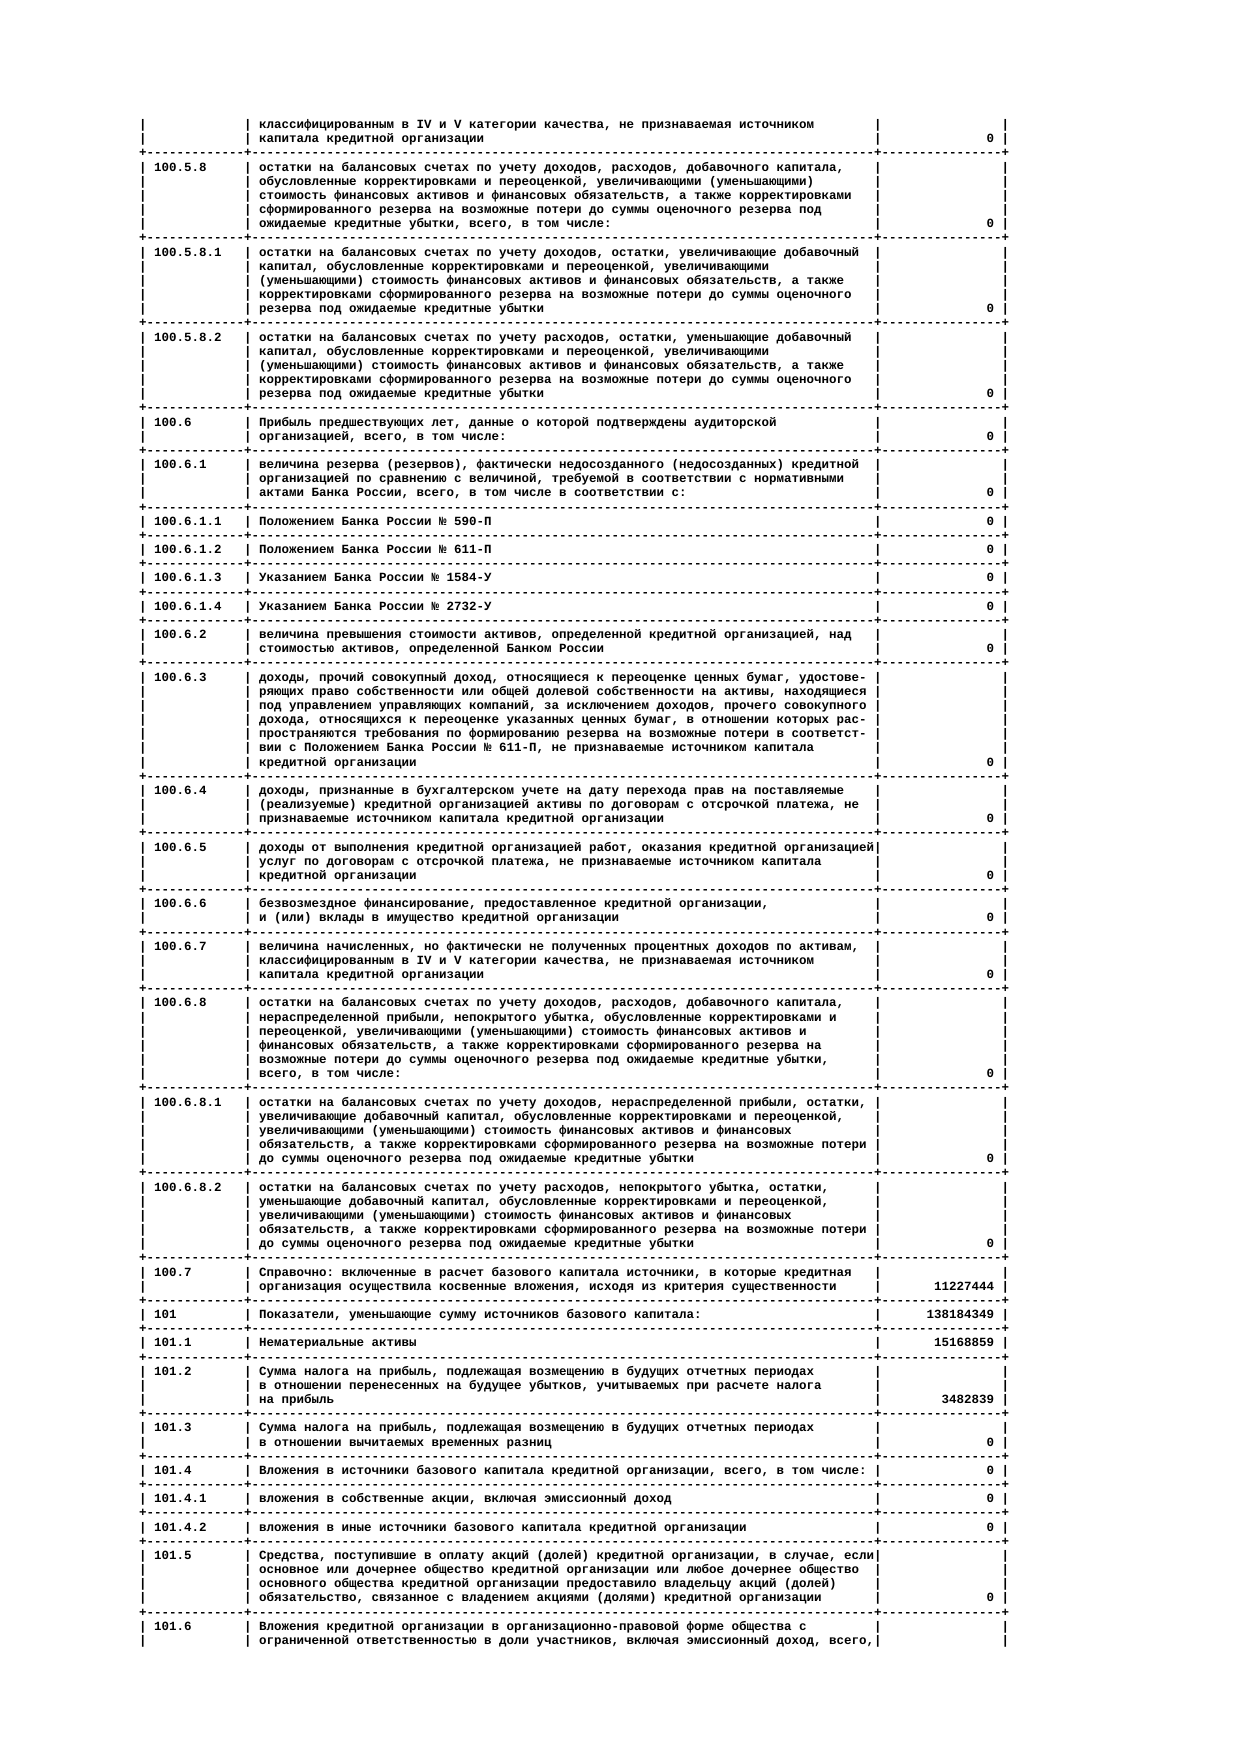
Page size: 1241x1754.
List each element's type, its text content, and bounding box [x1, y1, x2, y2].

text | 100.6.2 | величина превышения стоимости активов, определенной кредитной организацией, над | | [139, 628, 1101, 642]
text | 100.6.4 | доходы, признанные в бухгалтерском учете на дату перехода прав на поставляемые | | [139, 784, 1101, 798]
text | | всего, в том числе: | 0 | [139, 1067, 1101, 1081]
text | | услуг по договорам с отсрочкой платежа, не признаваемые источником капитала | | [139, 855, 1101, 869]
text | 101.6 | Вложения кредитной организации в организационно-правовой форме общества с | | [139, 1620, 1101, 1634]
text +-------------+-----------------------------------------------------------------------------------+----------------+ [139, 1322, 1101, 1336]
text | 100.5.8 | остатки на балансовых счетах по учету доходов, расходов, добавочного капитала, | | [139, 161, 1101, 175]
text | | стоимостью активов, определенной Банком России | 0 | [139, 642, 1101, 656]
text +-------------+-----------------------------------------------------------------------------------+----------------+ [139, 1081, 1101, 1096]
text +-------------+-----------------------------------------------------------------------------------+----------------+ [139, 1294, 1101, 1308]
text | | капитал, обусловленные корректировками и переоценкой, увеличивающими | | [139, 345, 1101, 359]
text +-------------+-----------------------------------------------------------------------------------+----------------+ [139, 529, 1101, 543]
text | 101.4.2 | вложения в иные источники базового капитала кредитной организации | 0 | [139, 1521, 1101, 1535]
text +-------------+-----------------------------------------------------------------------------------+----------------+ [139, 501, 1101, 515]
text +-------------+-----------------------------------------------------------------------------------+----------------+ [139, 1166, 1101, 1181]
text | | ограниченной ответственностью в доли участников, включая эмиссионный доход, всего,| | [139, 1634, 1101, 1648]
text | 100.6.7 | величина начисленных, но фактически не полученных процентных доходов по активам, | | [139, 940, 1101, 954]
text | 101.4 | Вложения в источники базового капитала кредитной организации, всего, в том числе: | 0 | [139, 1464, 1101, 1478]
text | | корректировками сформированного резерва на возможные потери до суммы оценочного | | [139, 288, 1101, 302]
text | | увеличивающими (уменьшающими) стоимость финансовых активов и финансовых | | [139, 1209, 1101, 1223]
text | | финансовых обязательств, а также корректировками сформированного резерва на | | [139, 1039, 1101, 1053]
text +-------------+-----------------------------------------------------------------------------------+----------------+ [139, 1450, 1101, 1464]
text | 100.6 | Прибыль предшествующих лет, данные о которой подтверждены аудиторской | | [139, 416, 1101, 430]
text | | увеличивающие добавочный капитал, обусловленные корректировками и переоценкой, | | [139, 1110, 1101, 1124]
text | 101 | Показатели, уменьшающие сумму источников базового капитала: | 138184349 | [139, 1308, 1101, 1322]
text +-------------+-----------------------------------------------------------------------------------+----------------+ [139, 883, 1101, 897]
text | 101.2 | Сумма налога на прибыль, подлежащая возмещению в будущих отчетных периодах | | [139, 1365, 1101, 1379]
text | | пространяются требования по формированию резерва на возможные потери в соответст- | | [139, 727, 1101, 741]
text | 100.6.1.3 | Указанием Банка России № 1584-У | 0 | [139, 571, 1101, 586]
text | | основного общества кредитной организации предоставило владельцу акций (долей) | | [139, 1577, 1101, 1591]
text | | актами Банка России, всего, в том числе в соответствии с: | 0 | [139, 486, 1101, 501]
text | | корректировками сформированного резерва на возможные потери до суммы оценочного | | [139, 373, 1101, 387]
text | 100.6.8 | остатки на балансовых счетах по учету доходов, расходов, добавочного капитала, | | [139, 996, 1101, 1011]
text | | стоимость финансовых активов и финансовых обязательств, а также корректировками | | [139, 189, 1101, 203]
text | | капитала кредитной организации | 0 | [139, 132, 1101, 146]
text +-------------+-----------------------------------------------------------------------------------+----------------+ [139, 586, 1101, 600]
text | | классифицированным в IV и V категории качества, не признаваемая источником | | [139, 118, 1101, 132]
text | | организация осуществила косвенные вложения, исходя из критерия существенности | 11227444 | [139, 1280, 1101, 1294]
text | 101.1 | Нематериальные активы | 15168859 | [139, 1336, 1101, 1351]
text | | капитала кредитной организации | 0 | [139, 968, 1101, 982]
text +-------------+-----------------------------------------------------------------------------------+----------------+ [139, 1251, 1101, 1266]
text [139, 146, 1101, 161]
text | 100.6.1 | величина резерва (резервов), фактически недосозданного (недосозданных) кредитной | | [139, 458, 1101, 472]
text +-------------+-----------------------------------------------------------------------------------+----------------+ [139, 826, 1101, 841]
text | | основное или дочернее общество кредитной организации или любое дочернее общество | | [139, 1563, 1101, 1577]
text +-------------+-----------------------------------------------------------------------------------+----------------+ [139, 656, 1101, 671]
text | | капитал, обусловленные корректировками и переоценкой, увеличивающими | | [139, 260, 1101, 274]
text +-------------+-----------------------------------------------------------------------------------+----------------+ [139, 1351, 1101, 1365]
text | | ряющих право собственности или общей долевой собственности на активы, находящиеся | | [139, 685, 1101, 699]
text | | организацией, всего, в том числе: | 0 | [139, 430, 1101, 444]
text +-------------+-----------------------------------------------------------------------------------+----------------+ [139, 401, 1101, 416]
text | | до суммы оценочного резерва под ожидаемые кредитные убытки | 0 | [139, 1152, 1101, 1166]
text | | организацией по сравнению с величиной, требуемой в соответствии с нормативными | | [139, 472, 1101, 486]
text | | под управлением управляющих компаний, за исключением доходов, прочего совокупного | | [139, 699, 1101, 713]
text | | (реализуемые) кредитной организацией активы по договорам с отсрочкой платежа, не | | [139, 798, 1101, 812]
text | | кредитной организации | 0 | [139, 869, 1101, 883]
text +-------------+-----------------------------------------------------------------------------------+----------------+ [139, 1506, 1101, 1521]
text | | уменьшающие добавочный капитал, обусловленные корректировками и переоценкой, | | [139, 1195, 1101, 1209]
text | | нераспределенной прибыли, непокрытого убытка, обусловленные корректировками и | | [139, 1011, 1101, 1025]
text | | переоценкой, увеличивающими (уменьшающими) стоимость финансовых активов и | | [139, 1025, 1101, 1039]
text | 101.3 | Сумма налога на прибыль, подлежащая возмещению в будущих отчетных периодах | | [139, 1421, 1101, 1436]
text +-------------+-----------------------------------------------------------------------------------+----------------+ [139, 557, 1101, 571]
text | | (уменьшающими) стоимость финансовых активов и финансовых обязательств, а также | | [139, 359, 1101, 373]
text | | в отношении перенесенных на будущее убытков, учитываемых при расчете налога | | [139, 1379, 1101, 1393]
text | 100.7 | Справочно: включенные в расчет базового капитала источники, в которые кредитная | | [139, 1266, 1101, 1280]
text | | на прибыль | 3482839 | [139, 1393, 1101, 1407]
text | 100.6.1.4 | Указанием Банка России № 2732-У | 0 | [139, 600, 1101, 614]
text +-------------+-----------------------------------------------------------------------------------+----------------+ [139, 1407, 1101, 1421]
text | | классифицированным в IV и V категории качества, не признаваемая источником | | [139, 954, 1101, 968]
text | 101.5 | Средства, поступившие в оплату акций (долей) кредитной организации, в случае, если| | [139, 1549, 1101, 1563]
text | | в отношении вычитаемых временных разниц | 0 | [139, 1436, 1101, 1450]
text | 100.6.8.2 | остатки на балансовых счетах по учету расходов, непокрытого убытка, остатки, | | [139, 1181, 1101, 1195]
text | | до суммы оценочного резерва под ожидаемые кредитные убытки | 0 | [139, 1237, 1101, 1251]
text | 100.6.8.1 | остатки на балансовых счетах по учету доходов, нераспределенной прибыли, остатки, | | [139, 1096, 1101, 1110]
text +-------------+-----------------------------------------------------------------------------------+----------------+ [139, 770, 1101, 784]
text | 100.6.5 | доходы от выполнения кредитной организацией работ, оказания кредитной организацией| | [139, 841, 1101, 855]
text | 100.6.3 | доходы, прочий совокупный доход, относящиеся к переоценке ценных бумаг, удостове- | | [139, 671, 1101, 685]
text | | признаваемые источником капитала кредитной организации | 0 | [139, 812, 1101, 826]
text +-------------+-----------------------------------------------------------------------------------+----------------+ [139, 982, 1101, 996]
text | | резерва под ожидаемые кредитные убытки | 0 | [139, 387, 1101, 401]
text | | обусловленные корректировками и переоценкой, увеличивающими (уменьшающими) | | [139, 175, 1101, 189]
text | | дохода, относящихся к переоценке указанных ценных бумаг, в отношении которых рас- | | [139, 713, 1101, 727]
text +-------------+-----------------------------------------------------------------------------------+----------------+ [139, 1535, 1101, 1549]
text +-------------+-----------------------------------------------------------------------------------+----------------+ [139, 316, 1101, 331]
text +-------------+-----------------------------------------------------------------------------------+----------------+ [139, 231, 1101, 246]
text | 100.6.1.1 | Положением Банка России № 590-П | 0 | [139, 515, 1101, 529]
text | 100.5.8.1 | остатки на балансовых счетах по учету доходов, остатки, увеличивающие добавочный | | [139, 246, 1101, 260]
text | 101.4.1 | вложения в собственные акции, включая эмиссионный доход | 0 | [139, 1492, 1101, 1506]
text +-------------+-----------------------------------------------------------------------------------+----------------+ [139, 614, 1101, 628]
text | | вии с Положением Банка России № 611-П, не признаваемые источником капитала | | [139, 741, 1101, 756]
text | | ожидаемые кредитные убытки, всего, в том числе: | 0 | [139, 217, 1101, 231]
text | | увеличивающими (уменьшающими) стоимость финансовых активов и финансовых | | [139, 1124, 1101, 1138]
text | | (уменьшающими) стоимость финансовых активов и финансовых обязательств, а также | | [139, 274, 1101, 288]
text | | обязательство, связанное с владением акциями (долями) кредитной организации | 0 | [139, 1591, 1101, 1606]
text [139, 1606, 1101, 1620]
text +-------------+-----------------------------------------------------------------------------------+----------------+ [139, 444, 1101, 458]
text +-------------+-----------------------------------------------------------------------------------+----------------+ [139, 1478, 1101, 1492]
text | | и (или) вклады в имущество кредитной организации | 0 | [139, 911, 1101, 926]
text | 100.6.6 | безвозмездное финансирование, предоставленное кредитной организации, | | [139, 897, 1101, 911]
text | 100.5.8.2 | остатки на балансовых счетах по учету расходов, остатки, уменьшающие добавочный | | [139, 331, 1101, 345]
text | | обязательств, а также корректировками сформированного резерва на возможные потери | | [139, 1138, 1101, 1152]
text | | обязательств, а также корректировками сформированного резерва на возможные потери | | [139, 1223, 1101, 1237]
text +-------------+-----------------------------------------------------------------------------------+----------------+ [139, 926, 1101, 940]
text | | резерва под ожидаемые кредитные убытки | 0 | [139, 302, 1101, 316]
text | 100.6.1.2 | Положением Банка России № 611-П | 0 | [139, 543, 1101, 557]
text | | кредитной организации | 0 | [139, 756, 1101, 770]
text | | сформированного резерва на возможные потери до суммы оценочного резерва под | | [139, 203, 1101, 217]
text | | возможные потери до суммы оценочного резерва под ожидаемые кредитные убытки, | | [139, 1053, 1101, 1067]
